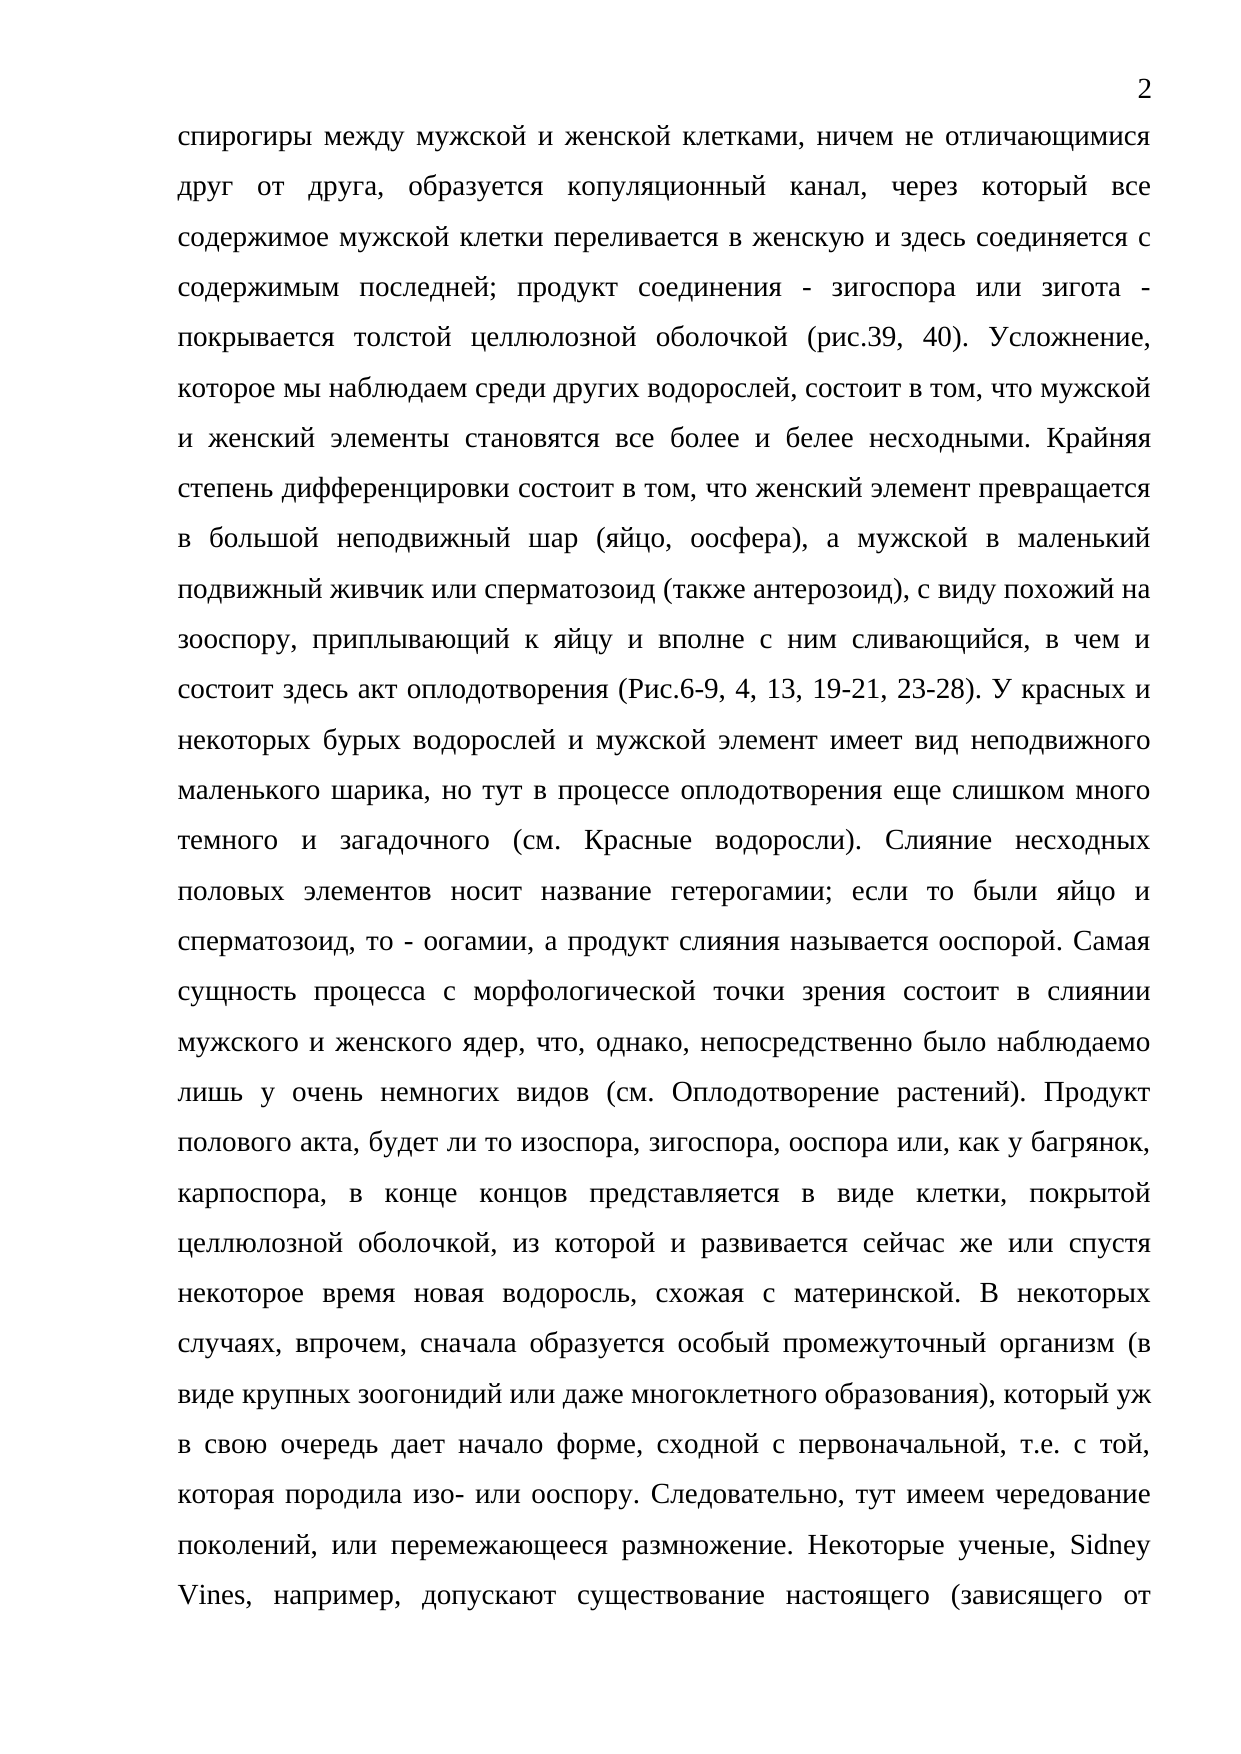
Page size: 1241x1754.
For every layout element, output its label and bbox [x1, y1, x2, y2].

text [177, 118, 1152, 1611]
